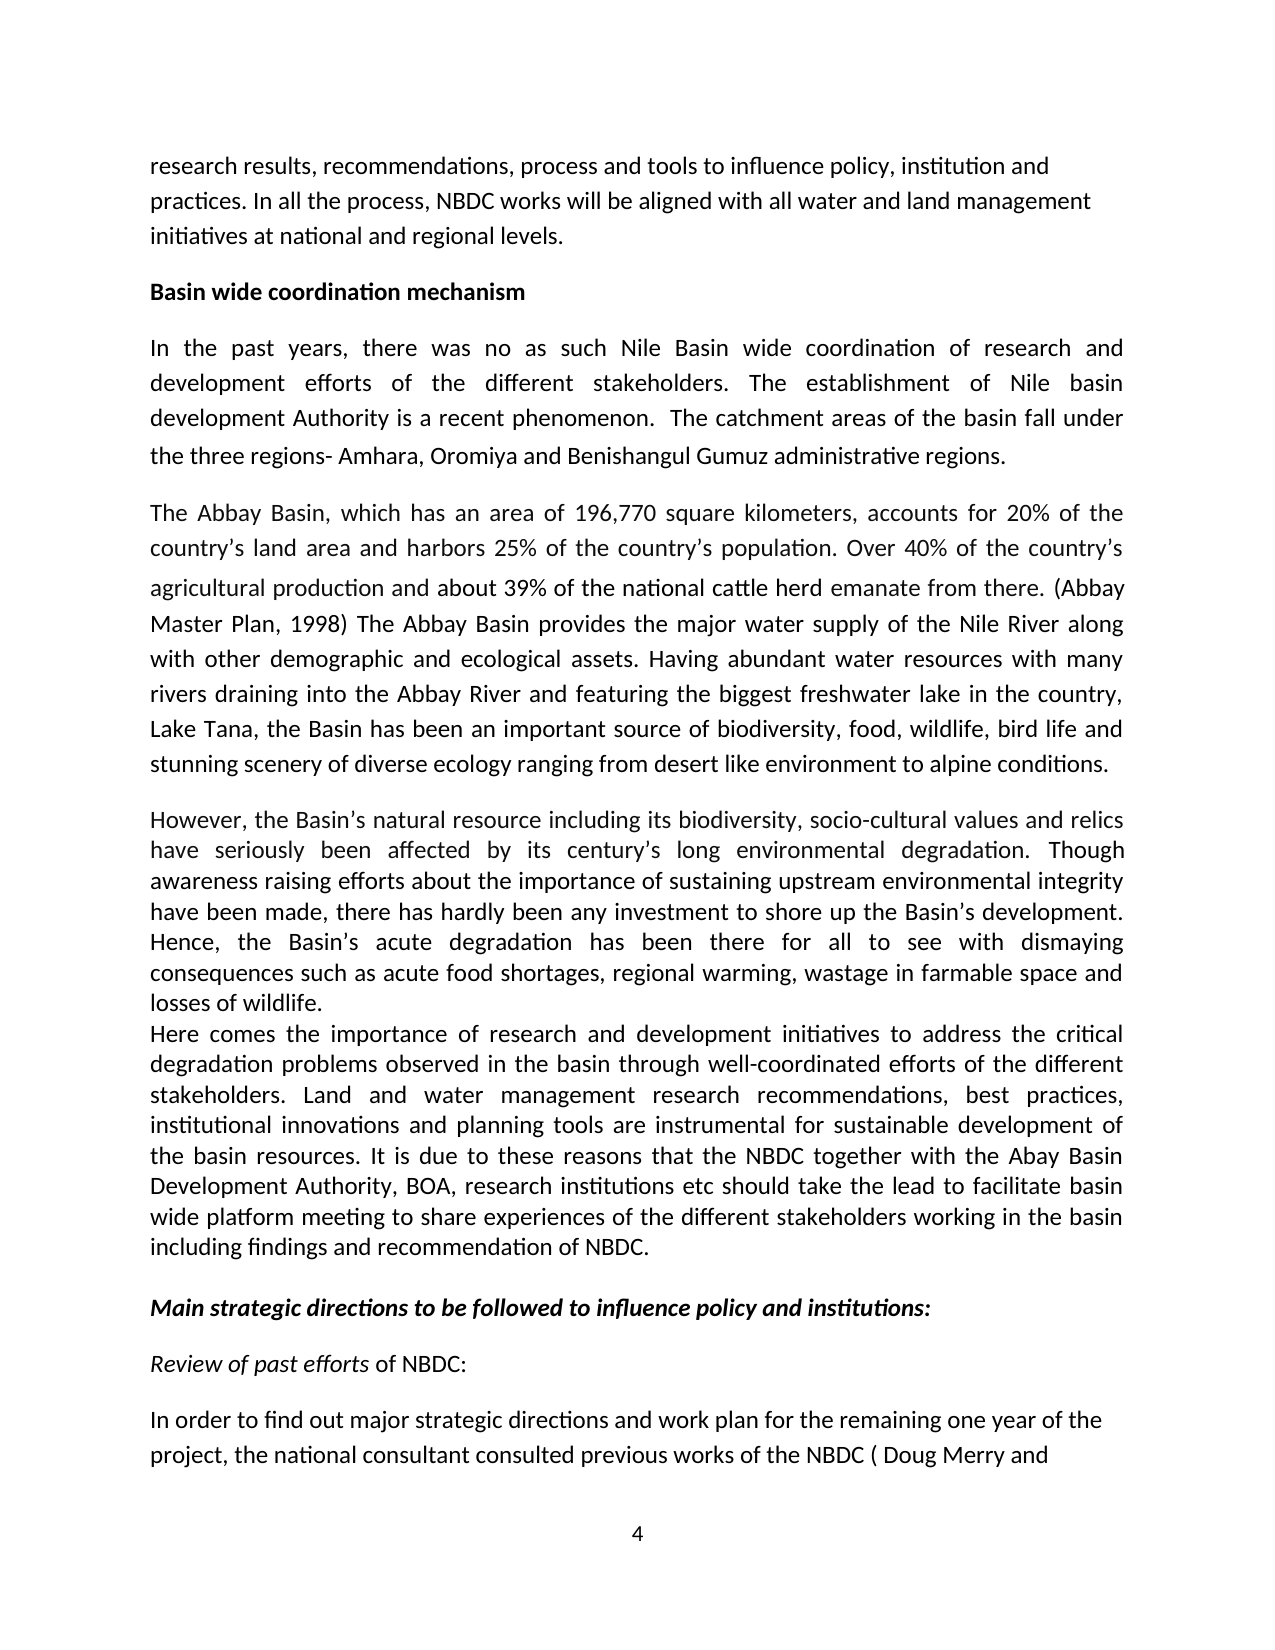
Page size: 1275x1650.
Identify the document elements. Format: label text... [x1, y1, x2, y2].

text Basin wide coordination mechanism [150, 276, 1125, 306]
text Here comes the importance of research and development initiatives to address the critical degradation problems observed in the basin through well-coordinated efforts of the different stakeholders. Land and water management research recommendations, best practices, institutional innovations and planning tools are instrumental for sustainable development of the basin resources. It is due to these reasons that the NBDC together with the Abay Basin Development Authority, BOA, research institutions etc should take the lead to facilitate basin wide platform meeting to share experiences of the different stakeholders working in the basin including findings and recommendation of NBDC. [150, 1018, 1125, 1262]
text In the past years, there was no as such Nile Basin wide coordination of research and development efforts of the different stakeholders. The establishment of Nile basin development Authority is a recent phenomenon. The catchment areas of the basin fall under the three regions- Amhara, Oromiya and Benishangul Gumuz administrative regions. [150, 332, 1125, 471]
text However, the Basin’s natural resource including its biodiversity, socio-cultural values and relics have seriously been affected by its century’s long environmental degradation. Though awareness raising efforts about the importance of sustaining upstream environmental integrity have been made, there has hardly been any investment to shore up the Basin’s development. Hence, the Basin’s acute degradation has been there for all to see with dismaying consequences such as acute food shortages, regional warming, wastage in farmable space and losses of wildlife. [150, 804, 1125, 1018]
text Review of past efforts of NBDC: [150, 1348, 1125, 1379]
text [150, 150, 1125, 251]
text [150, 1404, 1125, 1469]
text The Abbay Basin, which has an area of 196,770 square kilometers, accounts for 20% of the country’s land area and harbors 25% of the country’s population. Over 40% of the country’s agricultural production and about 39% of the national cattle herd emanate from there. (Abbay Master Plan, 1998) The Abbay Basin provides the major water supply of the Nile River along with other demographic and ecological assets. Having abundant water resources with many rivers draining into the Abbay River and featuring the biggest freshwater lake in the country, Lake Tana, the Basin has been an important source of biodiversity, food, wildlife, bird life and stunning scenery of diverse ecology ranging from desert like environment to alpine conditions. [150, 497, 1125, 779]
text Main strategic directions to be followed to influence policy and institutions: [150, 1292, 1125, 1323]
